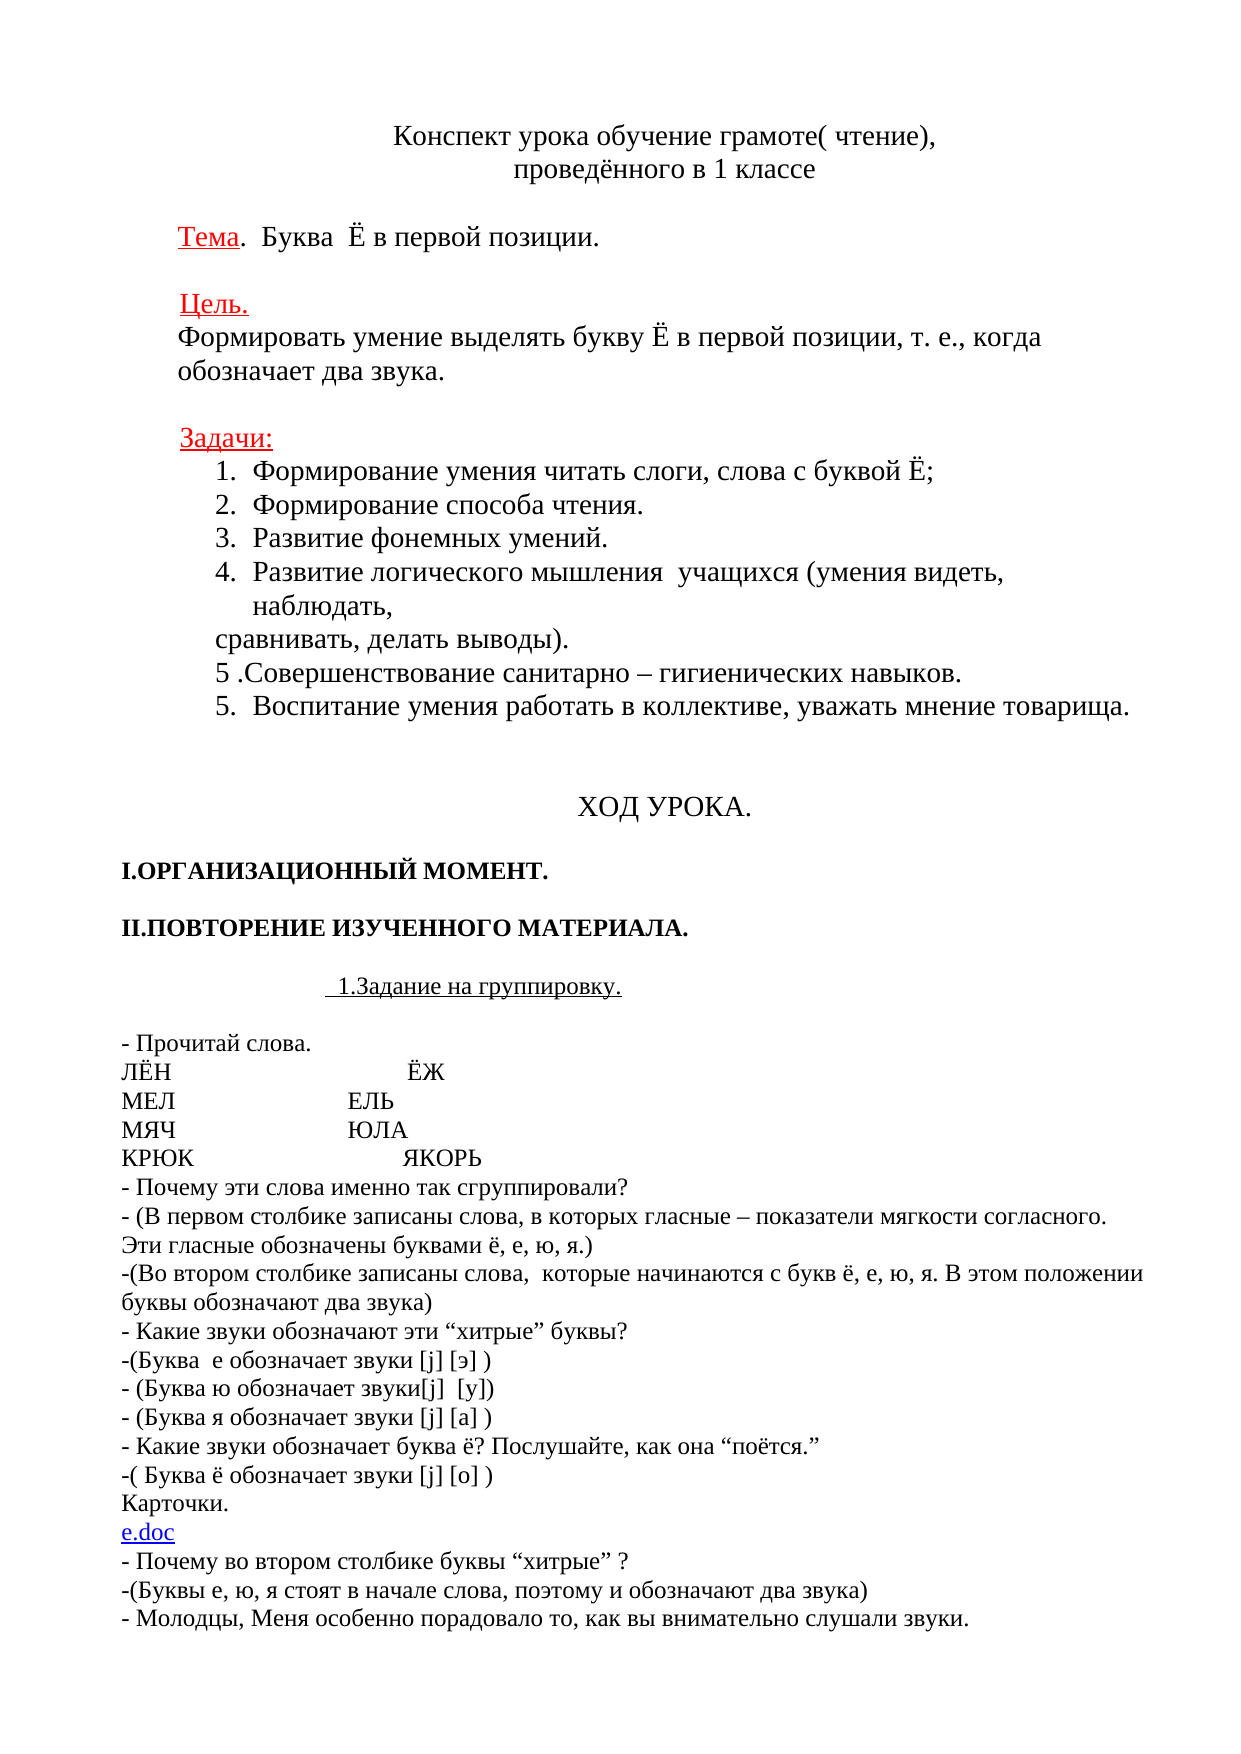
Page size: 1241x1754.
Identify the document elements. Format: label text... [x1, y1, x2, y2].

text II.ПОВТОРЕНИЕ ИЗУЧЕННОГО МАТЕРИАЛА. [121, 913, 1152, 942]
text - Молодцы, Меня особенно порадовало то, как вы внимательно слушали звуки. [121, 1603, 1152, 1632]
text Формировать умение выделять букву Ё в первой позиции, т. е., когда обозначает два звука. [177, 319, 1152, 386]
text -(Во втором столбике записаны слова, которые начинаются с букв ё, е, ю, я. В этом положении буквы обозначают два звука) [121, 1258, 1152, 1316]
text Тема. Буква Ё в первой позиции. [177, 219, 1152, 252]
list Воспитание умения работать в коллективе, уважать мнение товарища. [215, 688, 1152, 722]
text - Какие звуки обозначает буква ё? Послушайте, как она “поётся.” [121, 1431, 1152, 1460]
text Цель. [121, 286, 1152, 319]
list Развитие логического мышления учащихся (умения видеть, наблюдать, [215, 554, 1152, 621]
text КРЮК ЯКОРЬ [121, 1143, 1152, 1172]
text Карточки. [121, 1488, 1152, 1517]
text сравнивать, делать выводы). [215, 621, 1152, 655]
list Формирование способа чтения. [215, 487, 1152, 521]
list Формирование умения читать слоги, слова с буквой Ё; [215, 453, 1152, 487]
text проведённого в 1 классе [177, 152, 1152, 185]
text е.doc [121, 1517, 1152, 1546]
list Развитие фонемных умений. [215, 521, 1152, 554]
text - Прочитай слова. [121, 1028, 1152, 1057]
text - Почему во втором столбике буквы “хитрые” ? [121, 1546, 1152, 1575]
text МЯЧ ЮЛА [121, 1115, 1152, 1143]
text - (Буква я обозначает звуки [j] [а] ) [121, 1402, 1152, 1431]
text ХОД УРОКА. [177, 789, 1152, 822]
text ЛЁН ЁЖ [121, 1057, 1152, 1086]
text I.ОРГАНИЗАЦИОННЫЙ МОМЕНТ. [121, 856, 1152, 885]
text МЕЛ ЕЛЬ [121, 1086, 1152, 1115]
text 5 .Совершенствование санитарно – гигиенических навыков. [215, 655, 1152, 688]
text - Почему эти слова именно так сгруппировали? [121, 1172, 1152, 1201]
text - (В первом столбике записаны слова, в которых гласные – показатели мягкости согласного. Эти гласные обозначены буквами ё, е, ю, я.) [121, 1201, 1152, 1258]
text Конспект урока обучение грамоте( чтение), [177, 118, 1152, 152]
text -(Буквы е, ю, я стоят в начале слова, поэтому и обозначают два звука) [121, 1575, 1152, 1603]
text Задачи: [121, 420, 1152, 453]
text 1.Задание на группировку. [177, 971, 1152, 1000]
text -( Буква ё обозначает звуки [j] [о] ) [121, 1460, 1152, 1488]
text - Какие звуки обозначают эти “хитрые” буквы? [121, 1316, 1152, 1345]
text - (Буква ю обозначает звуки[j] [у]) [121, 1373, 1152, 1402]
text -(Буква е обозначает звуки [j] [э] ) [121, 1345, 1152, 1373]
